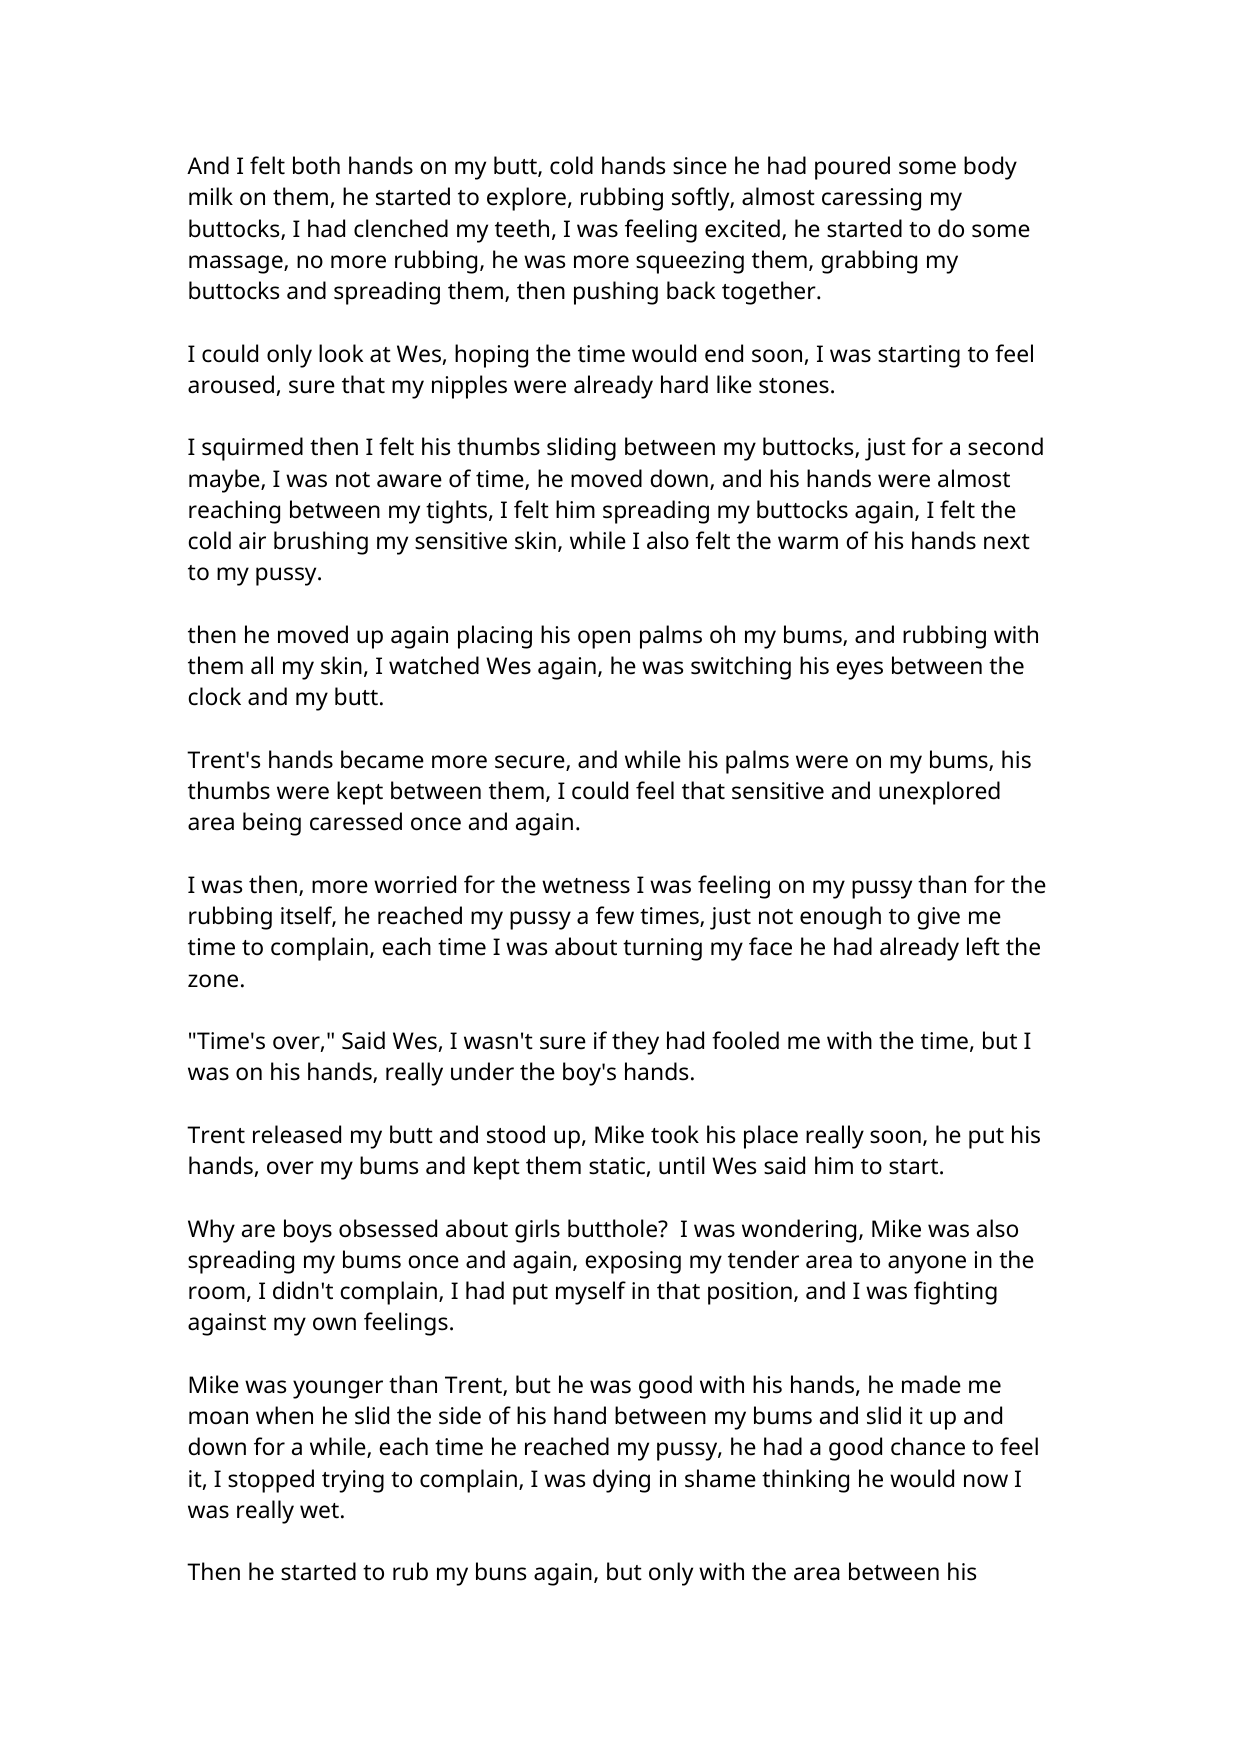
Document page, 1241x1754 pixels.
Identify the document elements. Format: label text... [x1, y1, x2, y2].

text And I felt both hands on my butt, cold hands since he had poured some body milk on them, he started to explore, rubbing softly, almost caressing my buttocks, I had clenched my teeth, I was feeling excited, he started to do some massage, no more rubbing, he was more squeezing them, grabbing my buttocks and spreading them, then pushing back together. [187, 150, 1053, 306]
text Why are boys obsessed about girls butthole? I was wondering, Mike was also spreading my bums once and again, exposing my tender area to anyone in the room, I didn't complain, I had put myself in that position, and I was fighting against my own feelings. [187, 1212, 1053, 1337]
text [187, 1556, 1053, 1587]
text "Time's over," Said Wes, I wasn't sure if they had fooled me with the time, but I was on his hands, really under the boy's hands. [187, 1025, 1053, 1087]
text I squirmed then I felt his thumbs sliding between my buttocks, just for a second maybe, I was not aware of time, he moved down, and his hands were almost reaching between my tights, I felt him spreading my buttocks again, I felt the cold air brushing my sensitive skin, while I also felt the warm of his hands next to my pussy. [187, 431, 1053, 587]
text Mike was younger than Trent, but he was good with his hands, he made me moan when he slid the side of his hand between my bums and slid it up and down for a while, each time he reached my pussy, he had a good chance to feel it, I stopped trying to complain, I was dying in shame thinking he would now I was really wet. [187, 1369, 1053, 1525]
text I was then, more worried for the wetness I was feeling on my pussy than for the rubbing itself, he reached my pussy a few times, just not enough to give me time to complain, each time I was about turning my face he had already left the zone. [187, 869, 1053, 994]
text I could only look at Wes, hoping the time would end soon, I was starting to feel aroused, sure that my nipples were already hard like stones. [187, 337, 1053, 400]
text Trent released my butt and stood up, Mike took his place really soon, he put his hands, over my bums and kept them static, until Wes said him to start. [187, 1119, 1053, 1181]
text then he moved up again placing his open palms oh my bums, and rubbing with them all my skin, I watched Wes again, he was switching his eyes between the clock and my butt. [187, 619, 1053, 712]
text Trent's hands became more secure, and while his palms were on my bums, his thumbs were kept between them, I could feel that sensitive and unexplored area being caressed once and again. [187, 744, 1053, 837]
